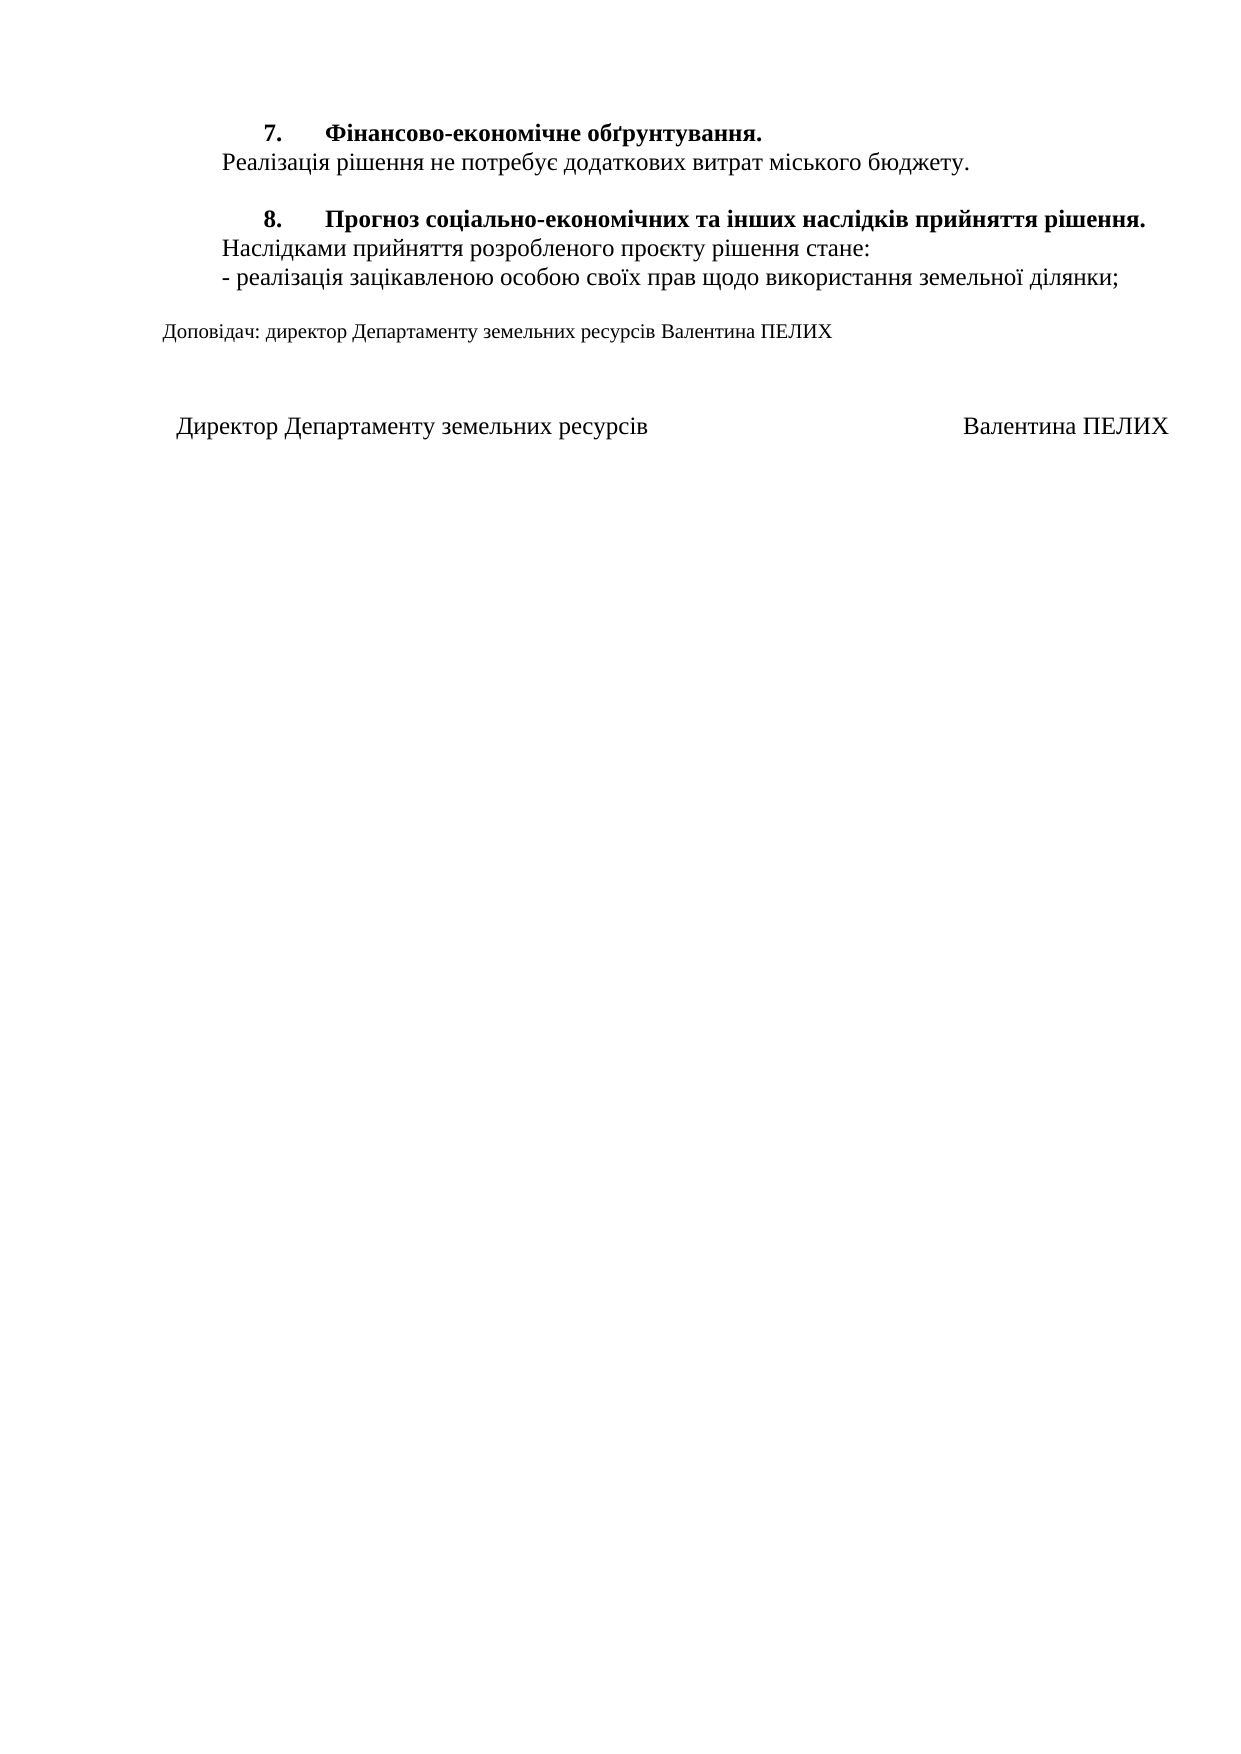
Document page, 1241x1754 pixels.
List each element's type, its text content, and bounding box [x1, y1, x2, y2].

text Реалізація рішення не потребує додаткових витрат міського бюджету. [222, 147, 1181, 176]
list Прогноз соціально-економічних та інших наслідків прийняття рішення. [222, 204, 1181, 233]
text Наслідками прийняття розробленого проєкту рішення стане: [222, 233, 1181, 262]
list Фінансово-економічне обґрунтування. [222, 118, 1181, 147]
text - реалізація зацікавленою особою своїх прав щодо використання земельної ділянки; [222, 262, 1181, 291]
table_header Директор Департаменту земельних ресурсів [177, 384, 679, 453]
text Доповідач: директор Департаменту земельних ресурсів Валентина ПЕЛИХ [162, 319, 1181, 343]
table_header Валентина ПЕЛИХ [679, 384, 1180, 453]
